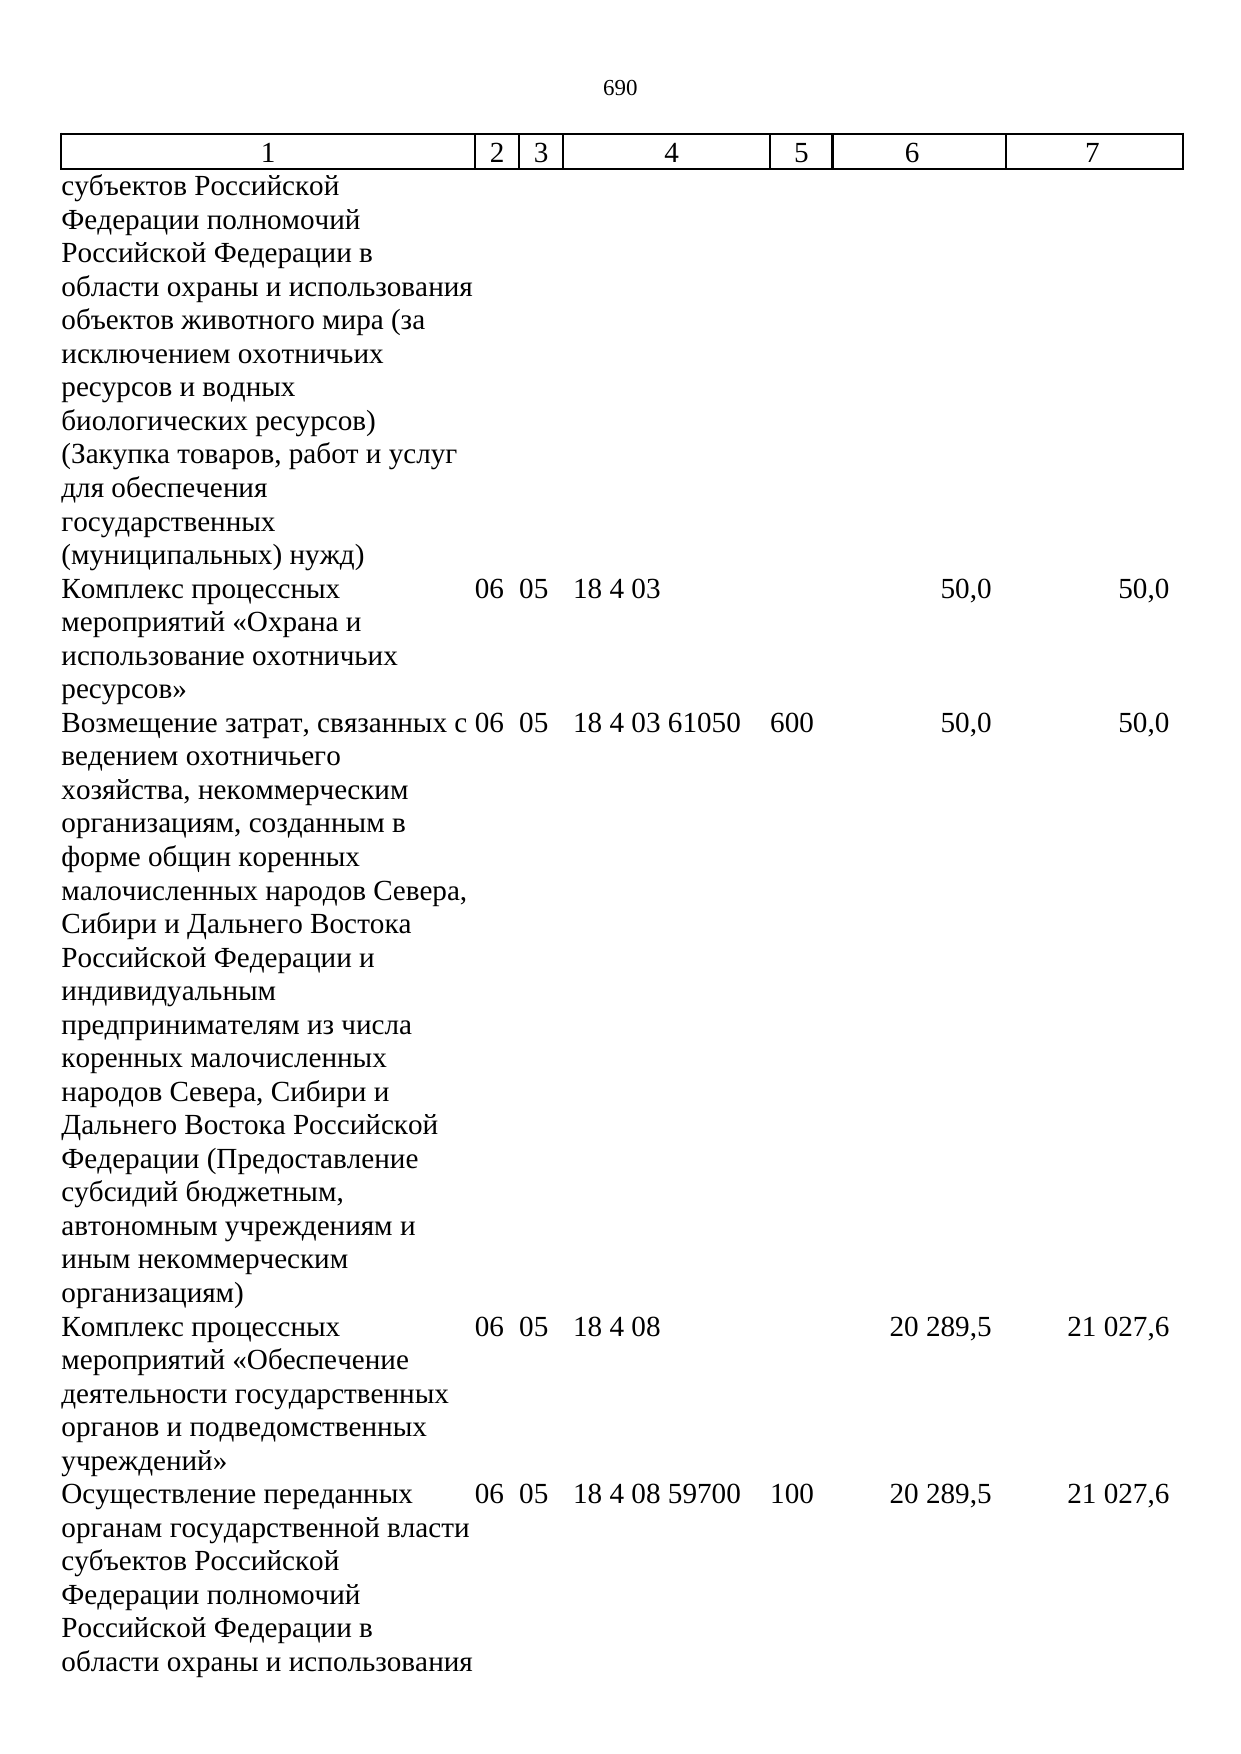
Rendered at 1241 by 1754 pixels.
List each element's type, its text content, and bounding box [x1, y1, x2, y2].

table_header 5 [771, 135, 831, 168]
table_header 1 [62, 135, 474, 168]
table_header 2 [476, 135, 518, 168]
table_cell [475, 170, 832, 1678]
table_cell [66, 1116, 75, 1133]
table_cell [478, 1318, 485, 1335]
table_header 6 [834, 135, 1005, 168]
table_header 3 [520, 135, 562, 168]
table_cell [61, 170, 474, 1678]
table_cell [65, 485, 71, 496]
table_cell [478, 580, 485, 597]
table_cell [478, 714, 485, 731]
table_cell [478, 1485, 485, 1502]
table_header 7 [1007, 135, 1182, 168]
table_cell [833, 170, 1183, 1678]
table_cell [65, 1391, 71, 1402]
table_header 4 [564, 135, 769, 168]
